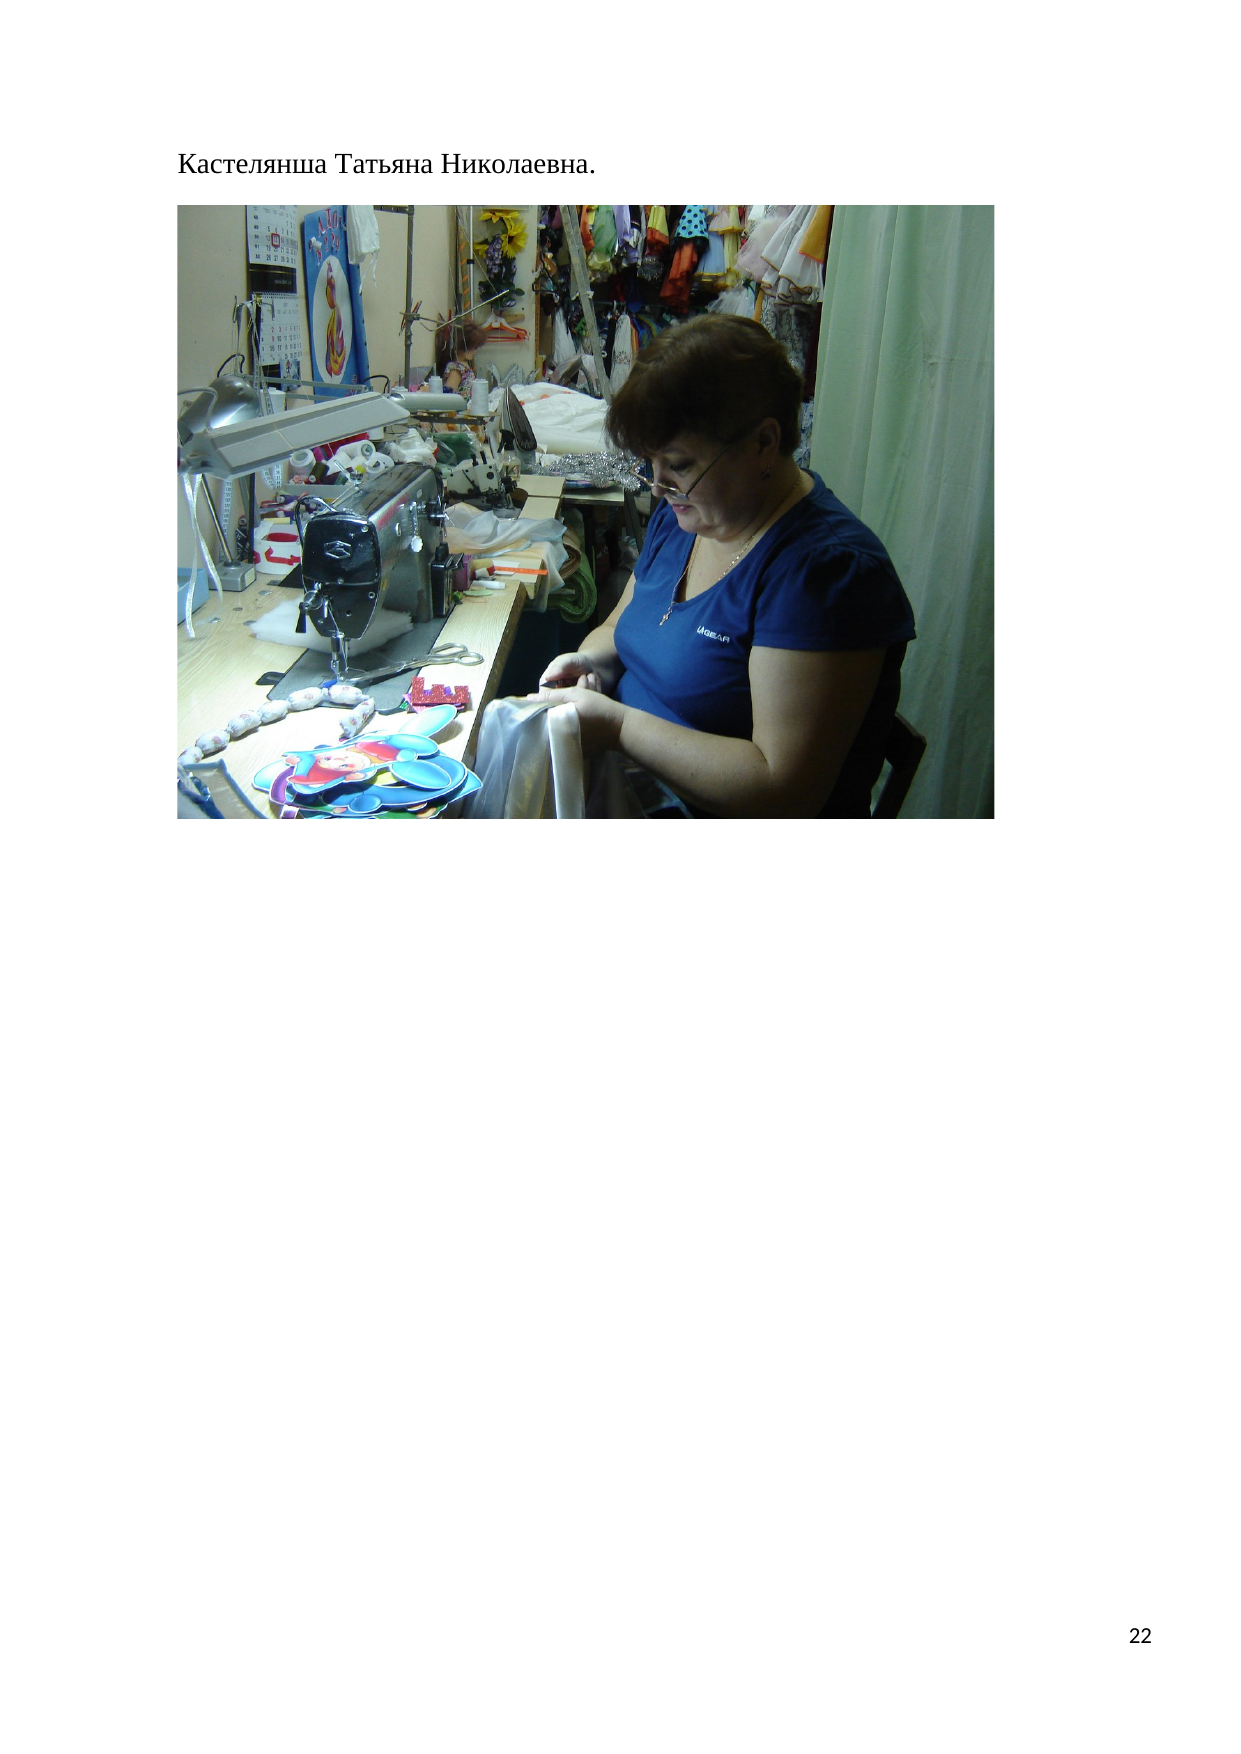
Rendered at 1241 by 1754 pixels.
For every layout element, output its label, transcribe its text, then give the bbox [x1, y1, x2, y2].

text Кастелянша Татьяна Николаевна. [177, 146, 1152, 180]
picture [177, 205, 995, 819]
